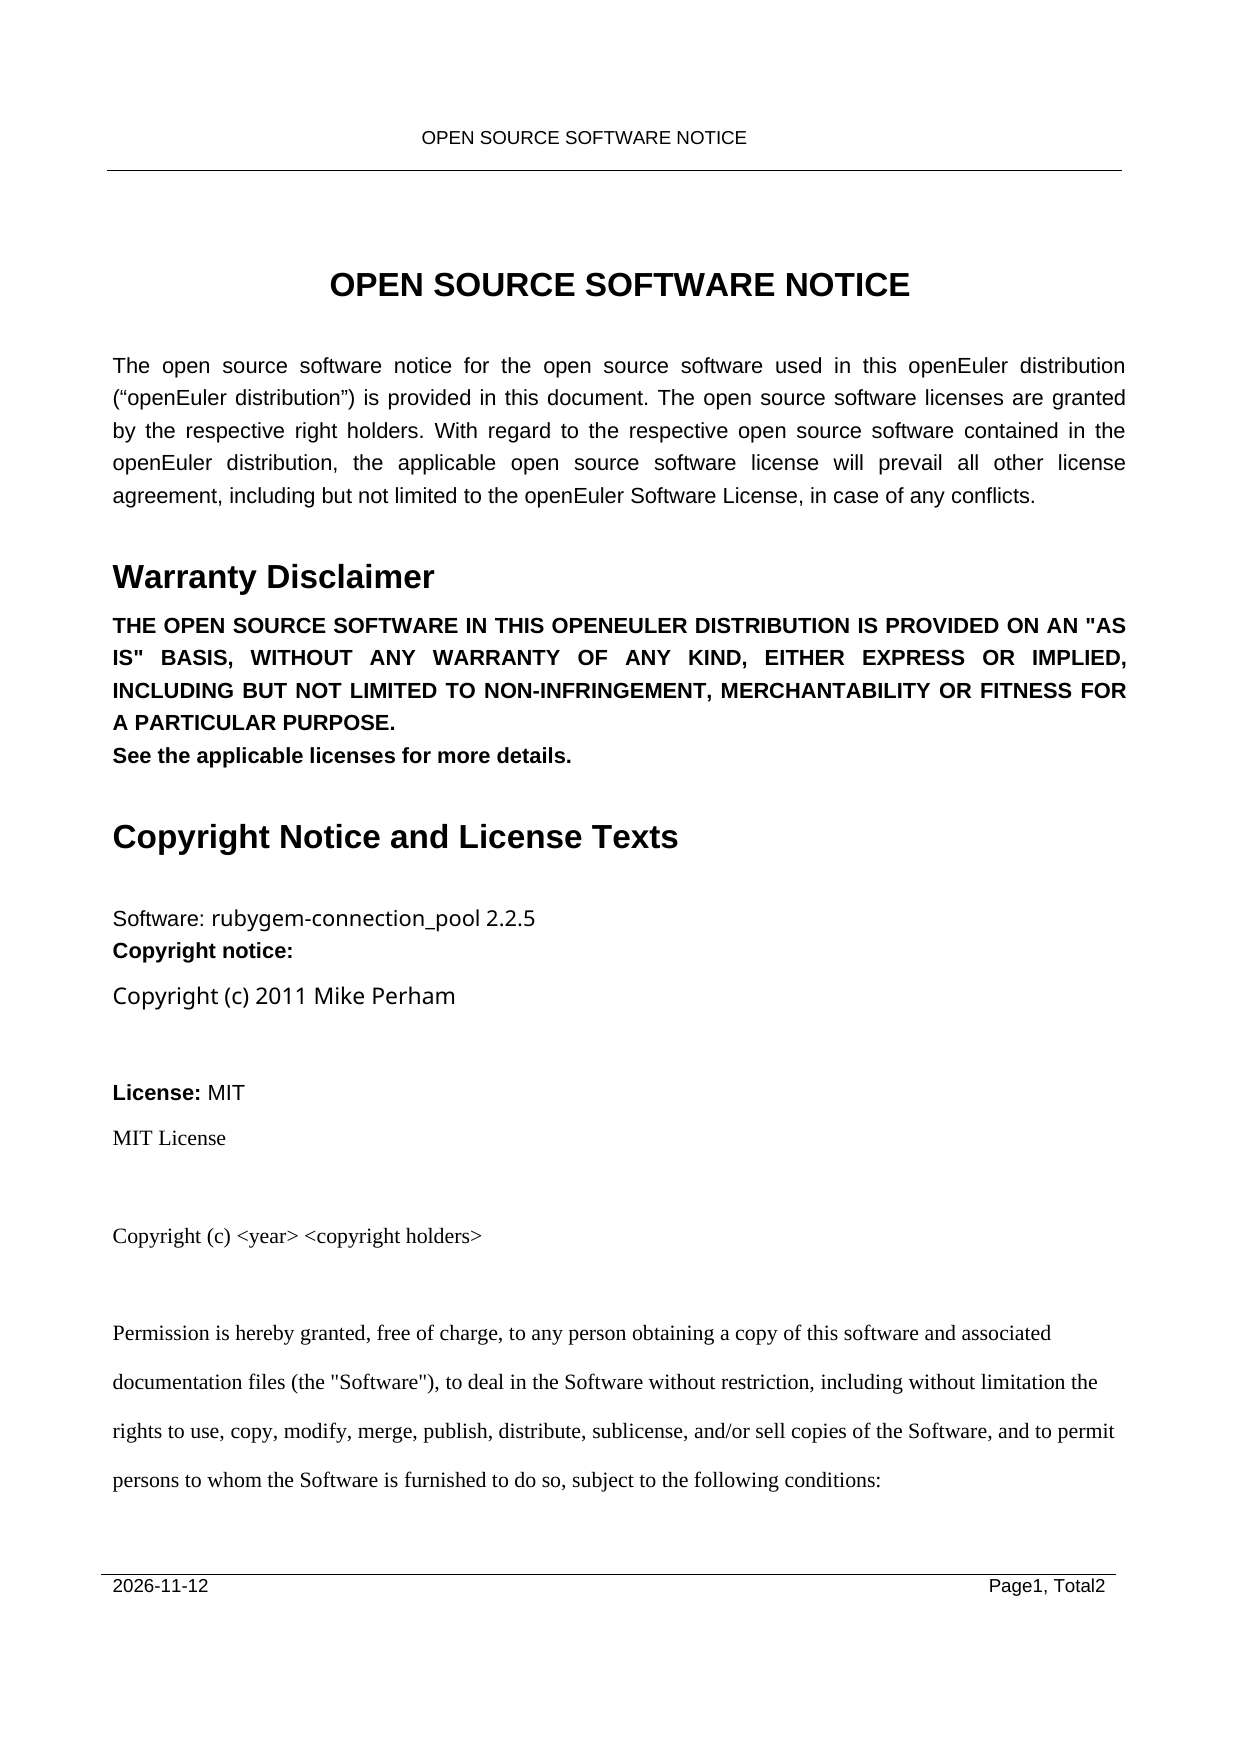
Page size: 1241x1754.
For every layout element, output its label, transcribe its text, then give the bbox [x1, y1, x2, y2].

text The open source software notice for the open source software used in this openEuler distribution (“openEuler distribution”) is provided in this document. The open source software licenses are granted by the respective right holders. With regard to the respective open source software contained in the openEuler distribution, the applicable open source software license will prevail all other license agreement, including but not limited to the openEuler Software License, in case of any conflicts. [112, 349, 1128, 511]
text Copyright notice: [112, 934, 1128, 966]
text Warranty Disclaimer [112, 544, 1128, 609]
text License: MIT [112, 1077, 1128, 1109]
text Copyright Notice and License Texts [112, 804, 1128, 869]
text THE OPEN SOURCE SOFTWARE IN THIS OPENEULER DISTRIBUTION IS PROVIDED ON AN "AS IS" BASIS, WITHOUT ANY WARRANTY OF ANY KIND, EITHER EXPRESS OR IMPLIED, INCLUDING BUT NOT LIMITED TO NON-INFRINGEMENT, MERCHANTABILITY OR FITNESS FOR A PARTICULAR PURPOSE. See the applicable licenses for more details. [112, 609, 1128, 771]
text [112, 1122, 1128, 1495]
text Copyright (c) 2011 Mike Perham [112, 979, 1128, 1060]
text OPEN SOURCE SOFTWARE NOTICE [112, 251, 1128, 316]
text Software: rubygem-connection_pool 2.2.5 [112, 901, 1128, 934]
